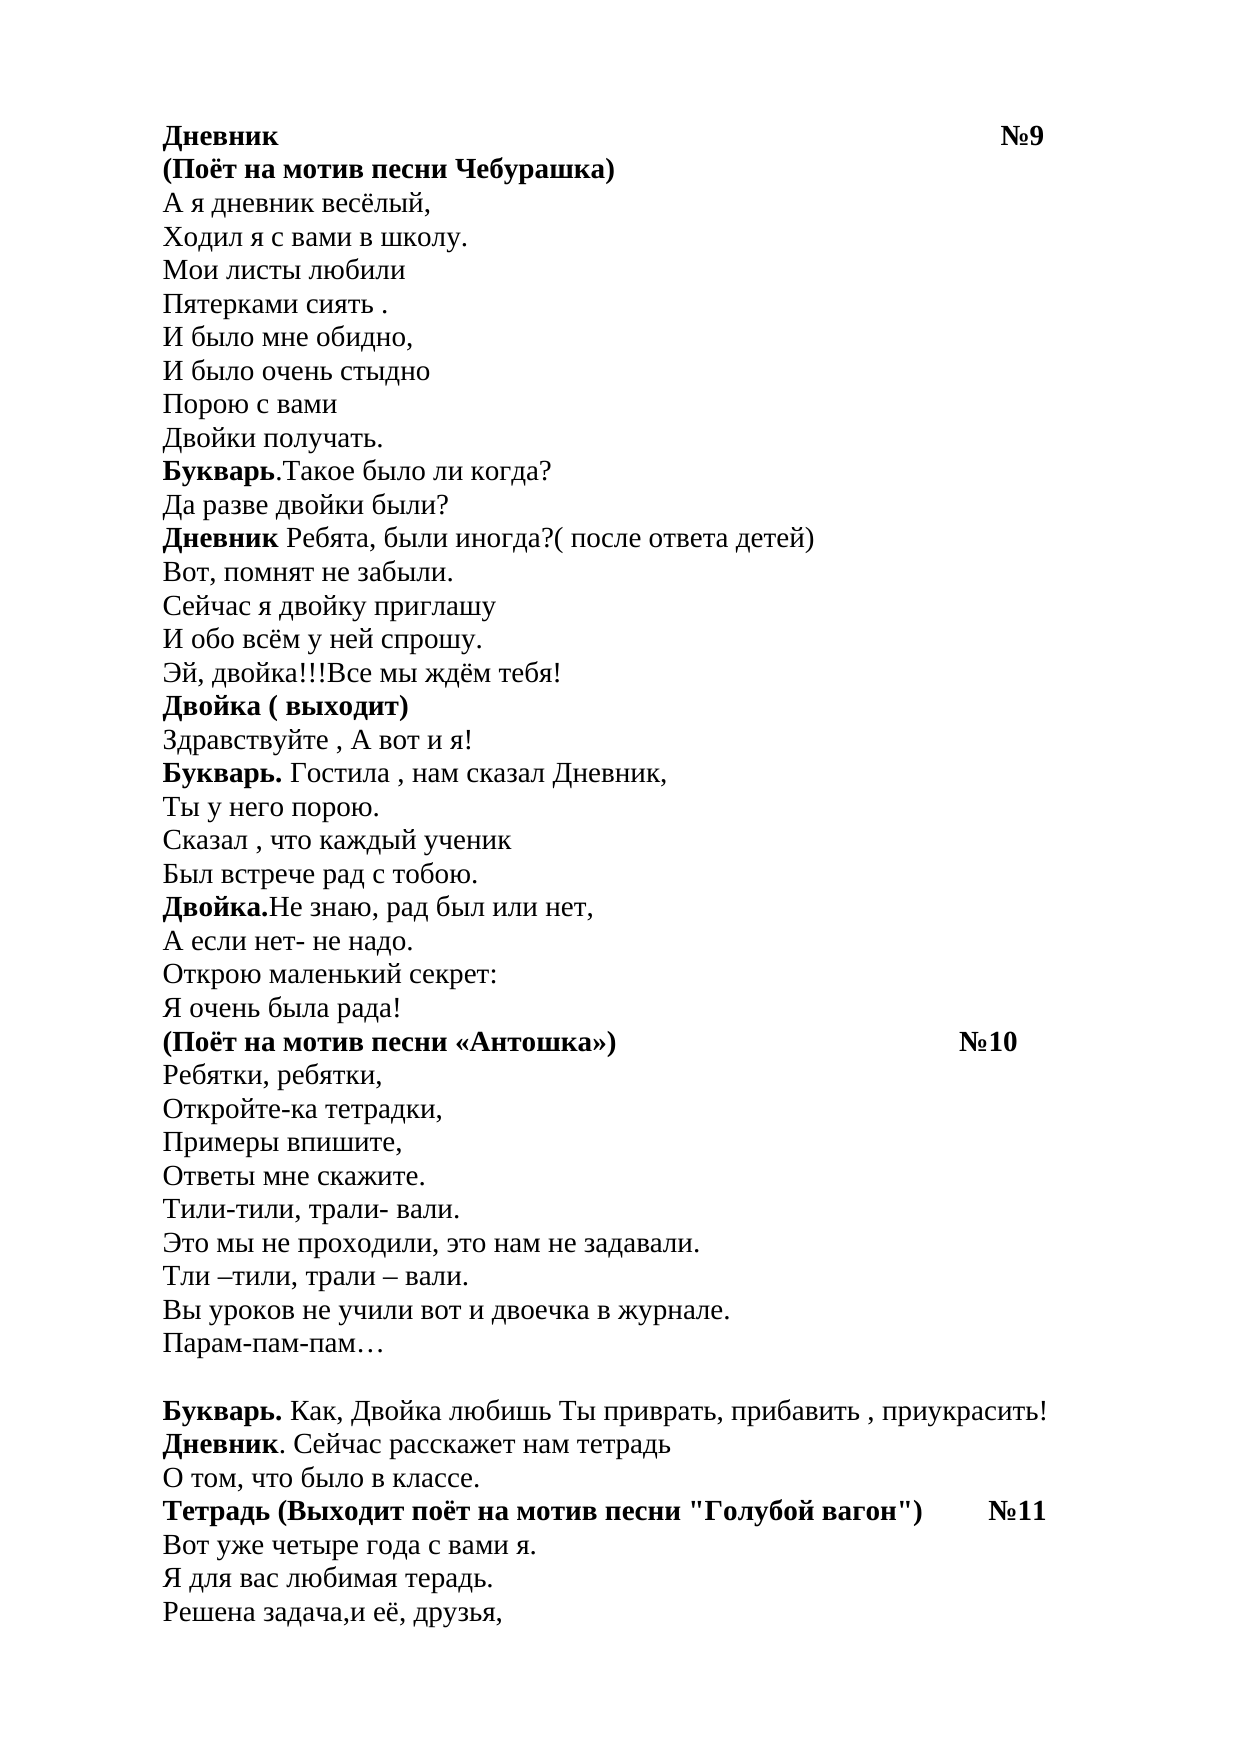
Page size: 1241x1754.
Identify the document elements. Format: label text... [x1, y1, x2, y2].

text И было очень стыдно [162, 353, 1152, 386]
text Двойки получать. [162, 420, 1152, 453]
text Сейчас я двойку приглашу [162, 588, 1152, 621]
text Букварь.Такое было ли когда? [162, 453, 1152, 487]
text И было мне обидно, [162, 319, 1152, 353]
text Сказал , что каждый ученик Был встрече рад с тобою. [162, 822, 1152, 889]
text Я для вас любимая терадь. [162, 1560, 1152, 1594]
text Двойка.Не знаю, рад был или нет, [162, 889, 1152, 923]
text (Поёт на мотив песни Чебурашка) [162, 152, 1152, 185]
text Примеры впишите, [162, 1124, 1152, 1158]
text Ответы мне скажите. [162, 1158, 1152, 1191]
text Дневник №9 [162, 118, 1152, 152]
text Двойка ( выходит) [162, 688, 1152, 722]
text Дневник Ребята, были иногда?( после ответа детей) [162, 521, 1152, 554]
text Дневник. Сейчас расскажет нам тетрадь [162, 1426, 1152, 1460]
text Ребятки, ребятки, [162, 1057, 1152, 1091]
text Ходил я с вами в школу. [162, 219, 1152, 252]
text Здравствуйте , А вот и я! [162, 722, 1152, 755]
text Открою маленький секрет: [162, 957, 1152, 990]
text Откройте-ка тетрадки, [162, 1091, 1152, 1124]
text А если нет- не надо. [162, 923, 1152, 957]
text Тили-тили, трали- вали. [162, 1191, 1152, 1225]
text Я очень была рада! [162, 990, 1152, 1024]
text А я дневник весёлый, [162, 185, 1152, 219]
text Порою с вами [162, 386, 1152, 420]
text Вот, помнят не забыли. [162, 554, 1152, 588]
text И обо всём у ней спрошу. [162, 621, 1152, 655]
text Тли –тили, трали – вали. [162, 1258, 1152, 1292]
text (Поёт на мотив песни «Антошка») №10 [162, 1024, 1152, 1057]
text Мои листы любили [162, 252, 1152, 286]
text Вы уроков не учили вот и двоечка в журнале. [162, 1292, 1152, 1326]
text Да разве двойки были? [162, 487, 1152, 521]
text Эй, двойка!!!Все мы ждём тебя! [162, 655, 1152, 688]
text Тетрадь (Выходит поёт на мотив песни "Голубой вагон") №11 [162, 1493, 1152, 1527]
text Ты у него порою. [162, 789, 1152, 822]
text Вот уже четыре года с вами я. [162, 1527, 1152, 1560]
text Пятерками сиять . [162, 286, 1152, 319]
text Букварь. Гостила , нам сказал Дневник, [162, 755, 1152, 789]
text Решена задача,и её, друзья, [162, 1594, 1152, 1627]
text Парам-пам-пам… [162, 1326, 1152, 1359]
text Это мы не проходили, это нам не задавали. [162, 1225, 1152, 1258]
text О том, что было в классе. [162, 1460, 1152, 1493]
text Букварь. Как, Двойка любишь Ты приврать, прибавить , приукрасить! [162, 1393, 1152, 1426]
